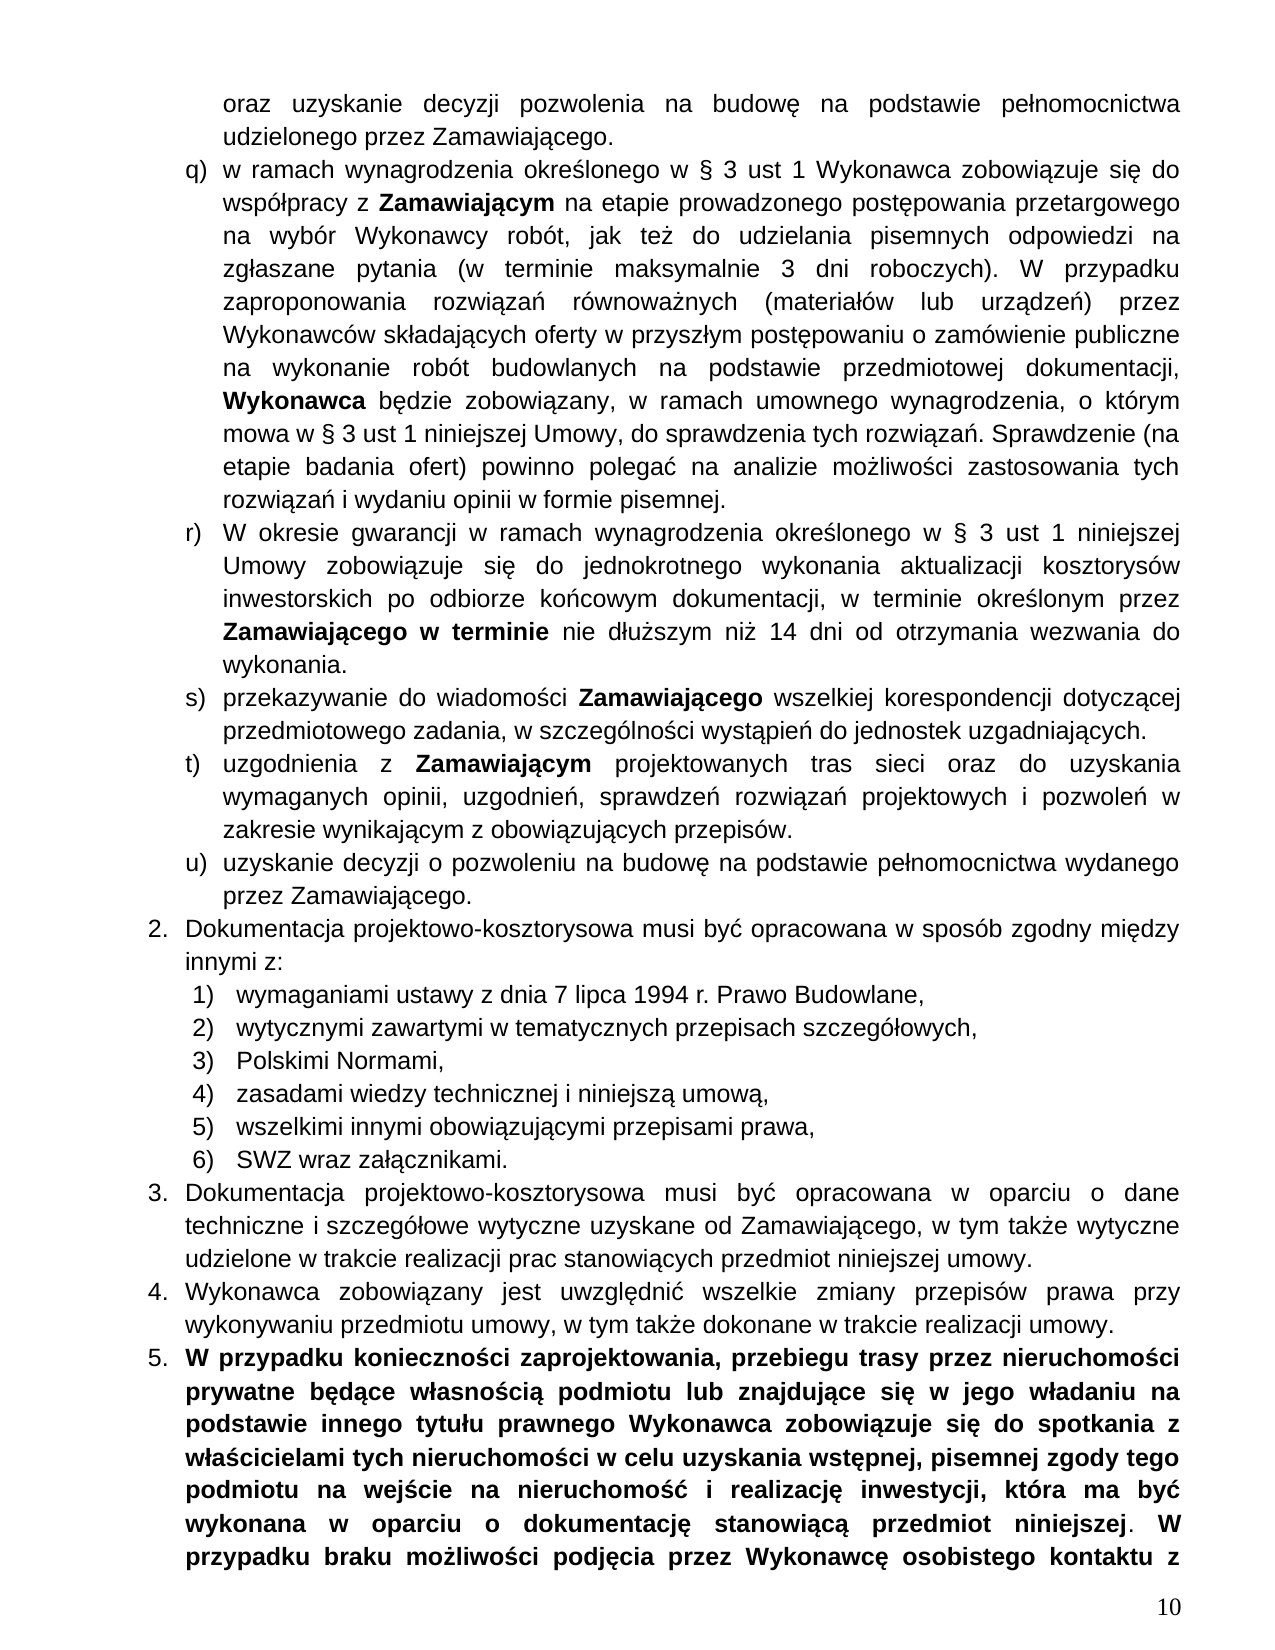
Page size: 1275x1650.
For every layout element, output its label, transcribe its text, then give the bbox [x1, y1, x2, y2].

list w ramach wynagrodzenia określonego w § 3 ust 1 Wykonawca zobowiązuje się do współpracy z Zamawiającym na etapie prowadzonego postępowania przetargowego na wybór Wykonawcy robót, jak też do udzielania pisemnych odpowiedzi na zgłaszane pytania (w terminie maksymalnie 3 dni roboczych). W przypadku zaproponowania rozwiązań równoważnych (materiałów lub urządzeń) przez Wykonawców składających oferty w przyszłym postępowaniu o zamówienie publiczne na wykonanie robót budowlanych na podstawie przedmiotowej dokumentacji, Wykonawca będzie zobowiązany, w ramach umownego wynagrodzenia, o którym mowa w § 3 ust 1 niniejszej Umowy, do sprawdzenia tych rozwiązań. Sprawdzenie (na etapie badania ofert) powinno polegać na analizie możliwości zastosowania tych rozwiązań i wydaniu opinii w formie pisemnej. [185, 155, 1181, 514]
list Dokumentacja projektowo-kosztorysowa musi być opracowana w sposób zgodny między innymi z: [148, 914, 1181, 976]
list uzgodnienia z Zamawiającym projektowanych tras sieci oraz do uzyskania wymaganych opinii, uzgodnień, sprawdzeń rozwiązań projektowych i pozwoleń w zakresie wynikającym z obowiązujących przepisów. [185, 749, 1181, 844]
list zasadami wiedzy technicznej i niniejszą umową, [192, 1079, 1181, 1108]
list przekazywanie do wiadomości Zamawiającego wszelkiej korespondencji dotyczącej przedmiotowego zadania, w szczególności wystąpień do jednostek uzgadniających. [185, 683, 1181, 745]
list Dokumentacja projektowo-kosztorysowa musi być opracowana w oparciu o dane techniczne i szczegółowe wytyczne uzyskane od Zamawiającego, w tym także wytyczne udzielone w trakcie realizacji prac stanowiących przedmiot niniejszej umowy. [148, 1178, 1181, 1273]
list W okresie gwarancji w ramach wynagrodzenia określonego w § 3 ust 1 niniejszej Umowy zobowiązuje się do jednokrotnego wykonania aktualizacji kosztorysów inwestorskich po odbiorze końcowym dokumentacji, w terminie określonym przez Zamawiającego w terminie nie dłuższym niż 14 dni od otrzymania wezwania do wykonania. [185, 518, 1181, 679]
list Wykonawca zobowiązany jest uwzględnić wszelkie zmiany przepisów prawa przy wykonywaniu przedmiotu umowy, w tym także dokonane w trakcie realizacji umowy. [148, 1277, 1181, 1339]
list SWZ wraz załącznikami. [192, 1145, 1181, 1174]
list wszelkimi innymi obowiązującymi przepisami prawa, [192, 1112, 1181, 1141]
list wytycznymi zawartymi w tematycznych przepisach szczegółowych, [192, 1013, 1181, 1042]
list wymaganiami ustawy z dnia 7 lipca 1994 r. Prawo Budowlane, [192, 980, 1181, 1009]
list uzyskanie decyzji o pozwoleniu na budowę na podstawie pełnomocnictwa wydanego przez Zamawiającego. [185, 848, 1181, 910]
list Polskimi Normami, [192, 1046, 1181, 1075]
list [148, 1343, 1181, 1570]
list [185, 89, 1181, 150]
